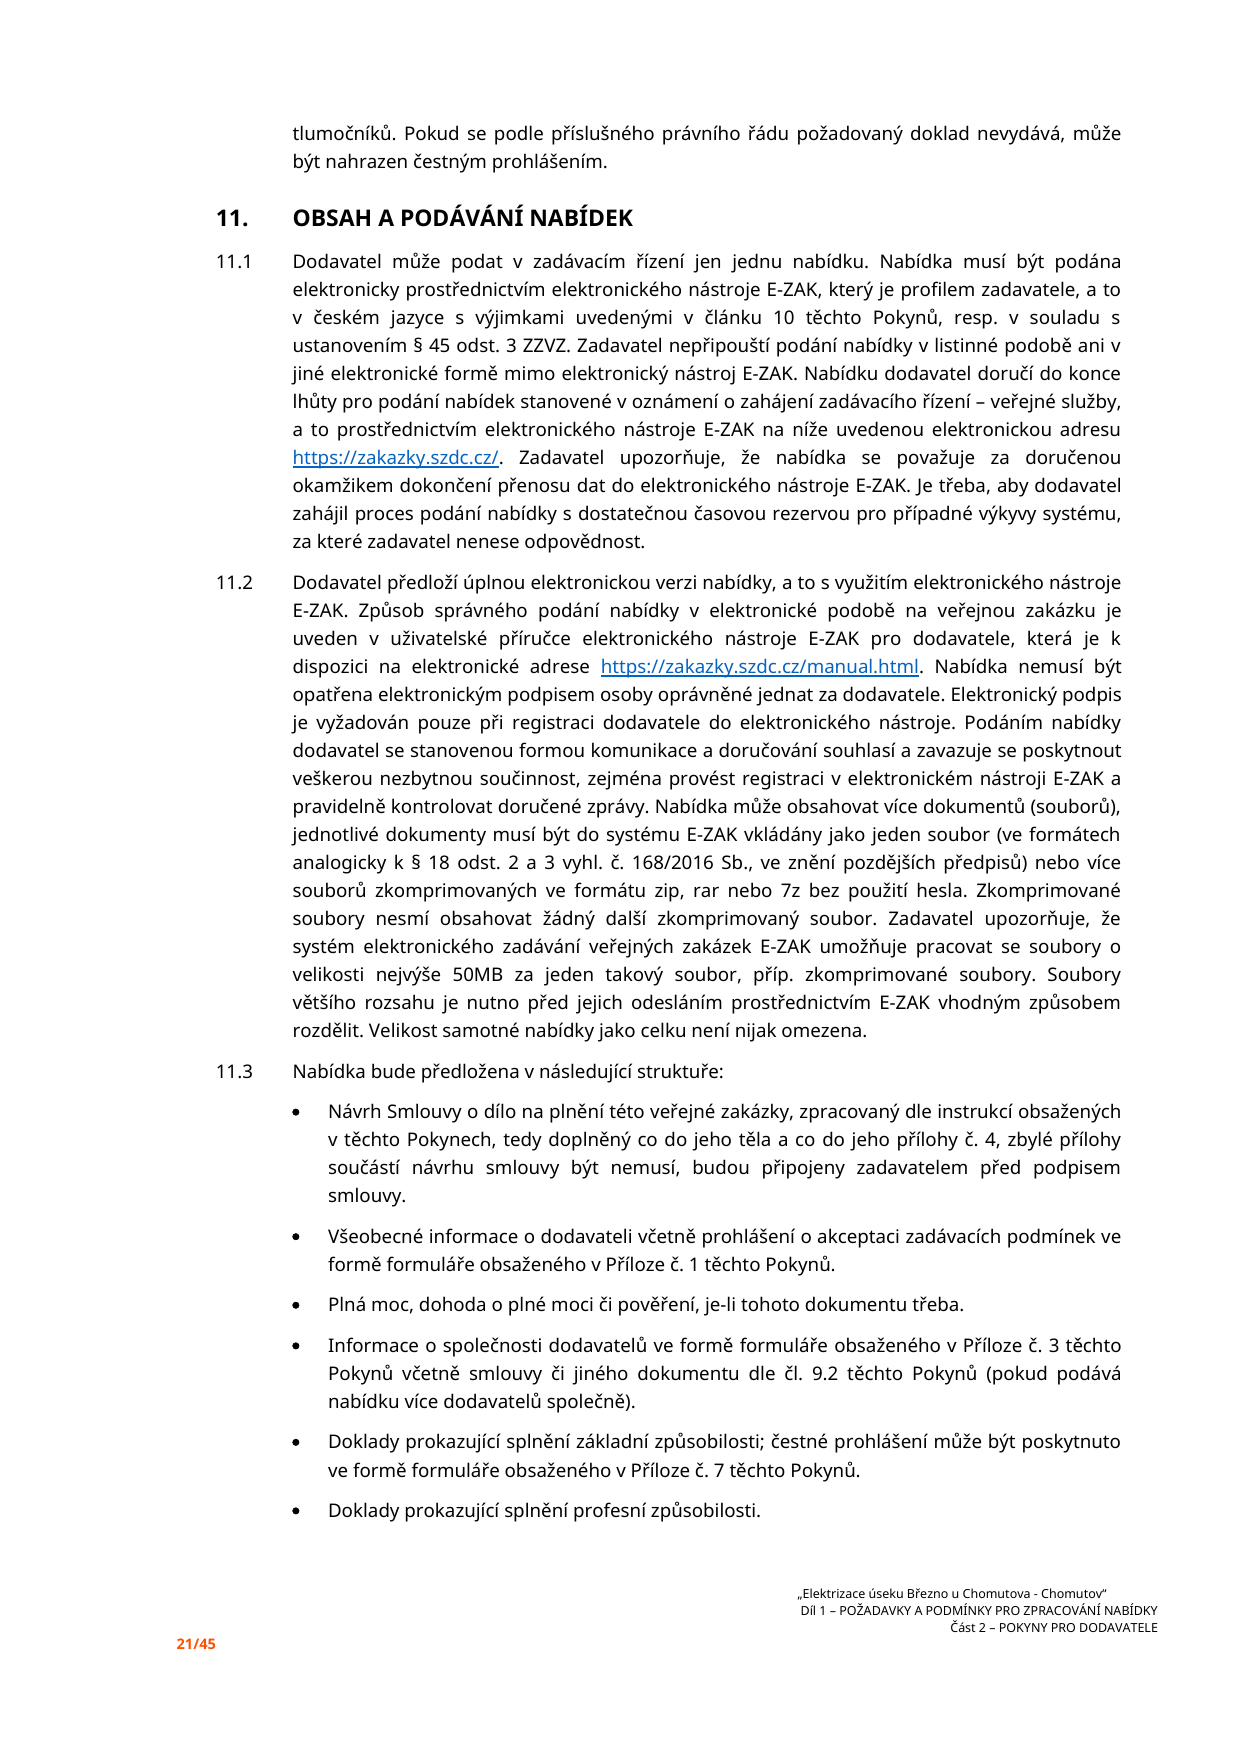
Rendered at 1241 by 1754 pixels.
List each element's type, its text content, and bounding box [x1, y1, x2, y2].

text Plná moc, dohoda o plné moci či pověření, je-li tohoto dokumentu třeba. [292, 1292, 1122, 1317]
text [216, 121, 1122, 174]
text Všeobecné informace o dodavateli včetně prohlášení o akceptaci zadávacích podmínek ve formě formuláře obsaženého v Příloze č. 1 těchto Pokynů. [292, 1223, 1122, 1277]
text Doklady prokazující splnění základní způsobilosti; čestné prohlášení může být poskytnuto ve formě formuláře obsaženého v Příloze č. 7 těchto Pokynů. [292, 1429, 1122, 1482]
text Dodavatel předloží úplnou elektronickou verzi nabídky, a to s využitím elektronického nástroje E-ZAK. Způsob správného podání nabídky v elektronické podobě na veřejnou zakázku je uveden v uživatelské příručce elektronického nástroje E-ZAK pro dodavatele, která je k dispozici na elektronické adrese https://zakazky.szdc.cz/manual.html. Nabídka nemusí být opatřena elektronickým podpisem osoby oprávněné jednat za dodavatele. Elektronický podpis je vyžadován pouze při registraci dodavatele do elektronického nástroje. Podáním nabídky dodavatel se stanovenou formou komunikace a doručování souhlasí a zavazuje se poskytnout veškerou nezbytnou součinnost, zejména provést registraci v elektronickém nástroji E-ZAK a pravidelně kontrolovat doručené zprávy. Nabídka může obsahovat více dokumentů (souborů), jednotlivé dokumenty musí být do systému E-ZAK vkládány jako jeden soubor (ve formátech analogicky k § 18 odst. 2 a 3 vyhl. č. 168/2016 Sb., ve znění pozdějších předpisů) nebo více souborů zkomprimovaných ve formátu zip, rar nebo 7z bez použití hesla. Zkomprimované soubory nesmí obsahovat žádný další zkomprimovaný soubor. Zadavatel upozorňuje, že systém elektronického zadávání veřejných zakázek E-ZAK umožňuje pracovat se soubory o velikosti nejvýše 50MB za jeden takový soubor, příp. zkomprimované soubory. Soubory většího rozsahu je nutno před jejich odesláním prostřednictvím E-ZAK vhodným způsobem rozdělit. Velikost samotné nabídky jako celku není nijak omezena. [216, 569, 1122, 1043]
text Nabídka bude předložena v následující struktuře: [216, 1058, 1122, 1084]
text Návrh Smlouvy o dílo na plnění této veřejné zakázky, zpracovaný dle instrukcí obsažených v těchto Pokynech, tedy doplněný co do jeho těla a co do jeho přílohy č. 4, zbylé přílohy součástí návrhu smlouvy být nemusí, budou připojeny zadavatelem před podpisem smlouvy. [292, 1099, 1122, 1208]
text Dodavatel může podat v zadávacím řízení jen jednu nabídku. Nabídka musí být podána elektronicky prostřednictvím elektronického nástroje E-ZAK, který je profilem zadavatele, a to v českém jazyce s výjimkami uvedenými v článku 10 těchto Pokynů, resp. v souladu s ustanovením § 45 odst. 3 ZZVZ. Zadavatel nepřipouští podání nabídky v listinné podobě ani v jiné elektronické formě mimo elektronický nástroj E-ZAK. Nabídku dodavatel doručí do konce lhůty pro podání nabídek stanovené v oznámení o zahájení zadávacího řízení – veřejné služby, a to prostřednictvím elektronického nástroje E-ZAK na níže uvedenou elektronickou adresu https://zakazky.szdc.cz/. Zadavatel upozorňuje, že nabídka se považuje za doručenou okamžikem dokončení přenosu dat do elektronického nástroje E-ZAK. Je třeba, aby dodavatel zahájil proces podání nabídky s dostatečnou časovou rezervou pro případné výkyvy systému, za které zadavatel nenese odpovědnost. [216, 248, 1122, 554]
text Doklady prokazující splnění profesní způsobilosti. [292, 1497, 1122, 1523]
text Informace o společnosti dodavatelů ve formě formuláře obsaženého v Příloze č. 3 těchto Pokynů včetně smlouvy či jiného dokumentu dle čl. 9.2 těchto Pokynů (pokud podává nabídku více dodavatelů společně). [292, 1332, 1122, 1414]
text OBSAH a PODÁVÁNÍ NABÍDEK [216, 202, 1122, 233]
